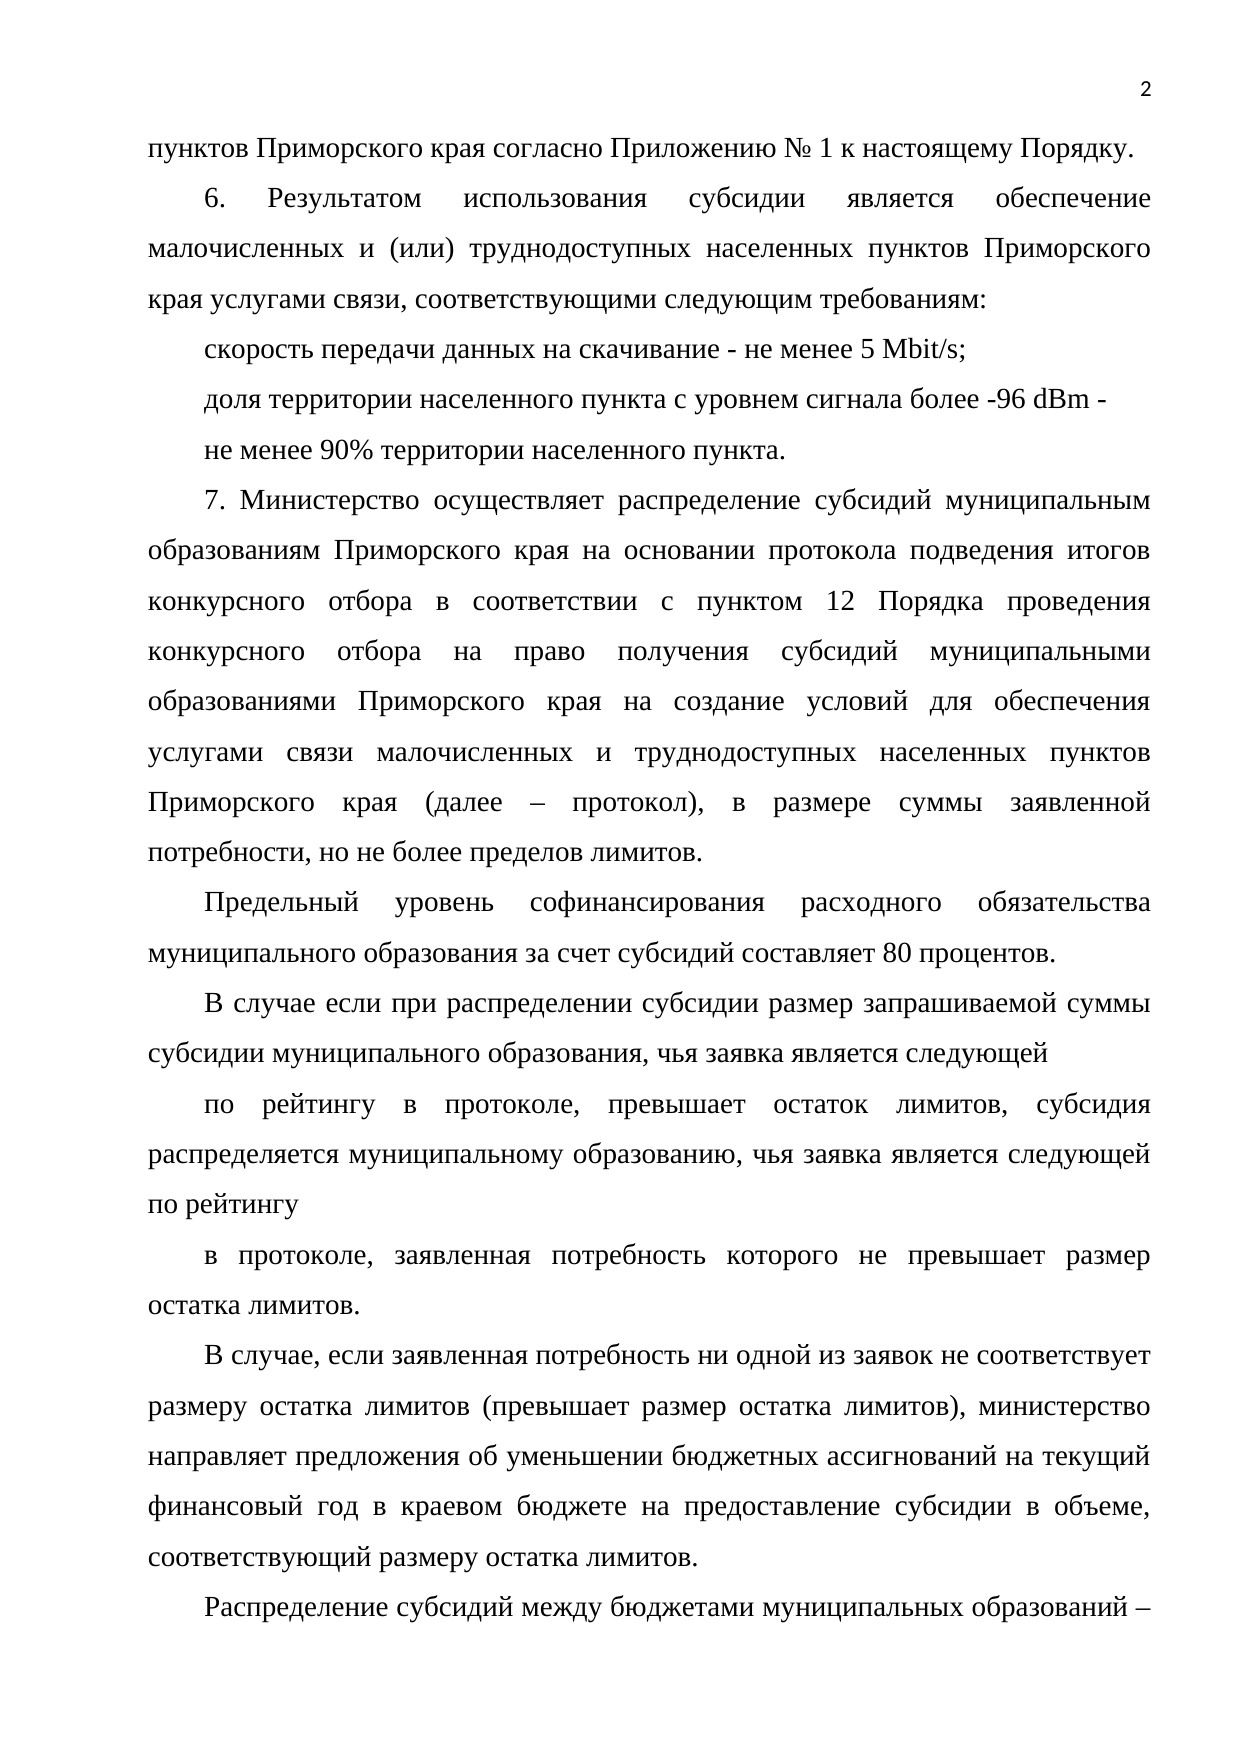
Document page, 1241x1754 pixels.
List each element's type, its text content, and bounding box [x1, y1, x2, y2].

text В случае, если заявленная потребность ни одной из заявок не соответствует размеру остатка лимитов (превышает размер остатка лимитов), министерство направляет предложения об уменьшении бюджетных ассигнований на текущий финансовый год в краевом бюджете на предоставление субсидии в объеме, соответствующий размеру остатка лимитов. [148, 1337, 1152, 1572]
text 6. Результатом использования субсидии является обеспечение малочисленных и (или) труднодоступных населенных пунктов Приморского края услугами связи, соответствующими следующим требованиям: [148, 180, 1152, 314]
text по рейтингу в протоколе, превышает остаток лимитов, субсидия распределяется муниципальному образованию, чья заявка является следующей по рейтингу [148, 1086, 1152, 1220]
text Предельный уровень софинансирования расходного обязательства муниципального образования за счет субсидий составляет 80 процентов. [148, 884, 1152, 968]
text не менее 90% территории населенного пункта. [148, 432, 1152, 465]
text В случае если при распределении субсидии размер запрашиваемой суммы субсидии муниципального образования, чья заявка является следующей [148, 985, 1152, 1069]
text скорость передачи данных на скачивание - не менее 5 Mbit/s; [148, 331, 1152, 365]
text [148, 1589, 1152, 1622]
text 7. Министерство осуществляет распределение субсидий муниципальным образованиям Приморского края на основании протокола подведения итогов конкурсного отбора в соответствии с пунктом 12 Порядка проведения конкурсного отбора на право получения субсидий муниципальными образованиями Приморского края на создание условий для обеспечения услугами связи малочисленных и труднодоступных населенных пунктов Приморского края (далее – протокол), в размере суммы заявленной потребности, но не более пределов лимитов. [148, 482, 1152, 868]
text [148, 130, 1152, 163]
text в протоколе, заявленная потребность которого не превышает размер остатка лимитов. [148, 1237, 1152, 1321]
text доля территории населенного пункта с уровнем сигнала более -96 dBm - [148, 381, 1152, 415]
